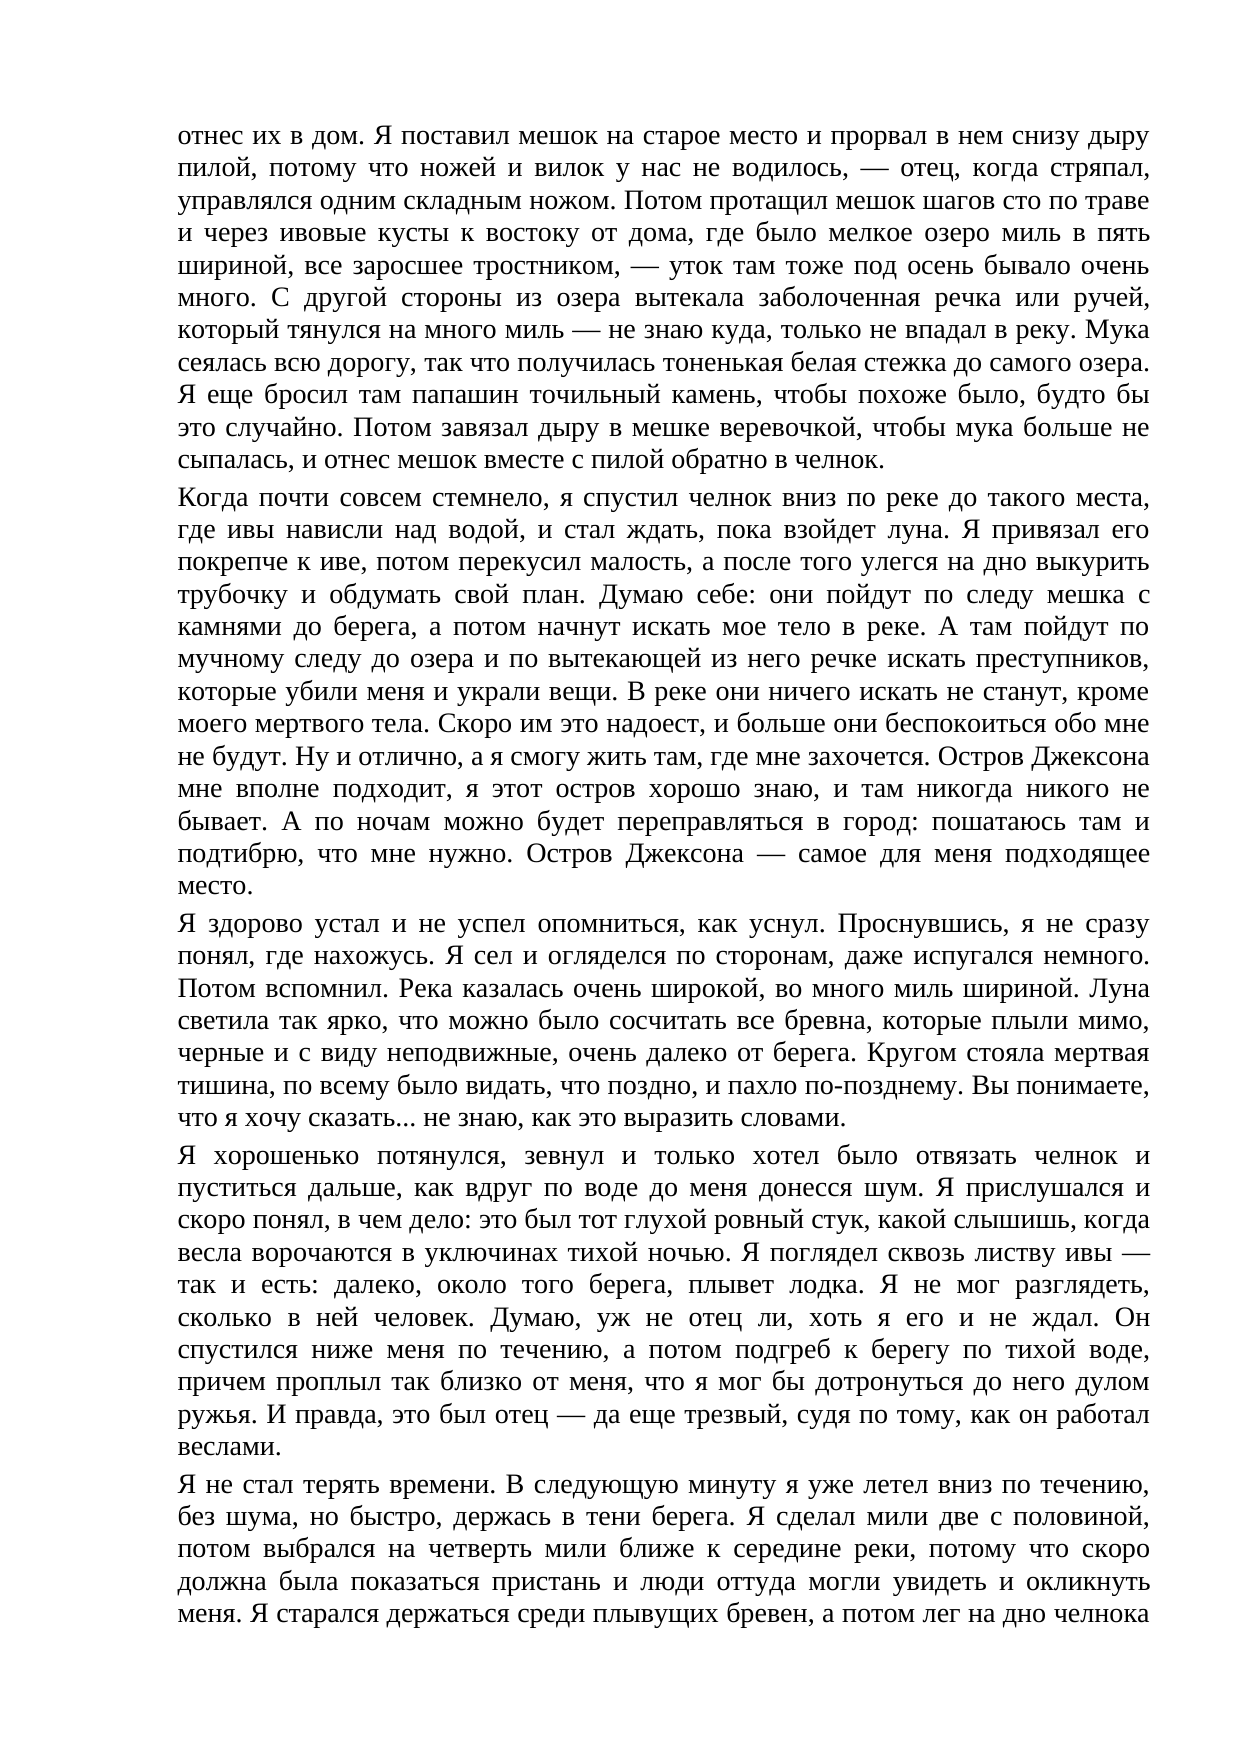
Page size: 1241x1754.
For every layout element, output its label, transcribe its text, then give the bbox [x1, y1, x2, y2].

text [177, 1467, 1152, 1629]
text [177, 118, 1152, 474]
text Я здорово устал и не успел опомниться, как уснул. Проснувшись, я не сразу понял, где нахожусь. Я сел и огляделся по сторонам, даже испугался немного. Потом вспомнил. Река казалась очень широкой, во много миль шириной. Луна светила так ярко, что можно было сосчитать все бревна, которые плыли мимо, черные и с виду неподвижные, очень далеко от берега. Кругом стояла мертвая тишина, по всему было видать, что поздно, и пахло по-позднему. Вы понимаете, что я хочу сказать... не знаю, как это выразить словами. [177, 906, 1152, 1133]
text Когда почти совсем стемнело, я спустил челнок вниз по реке до такого места, где ивы нависли над водой, и стал ждать, пока взойдет луна. Я привязал его покрепче к иве, потом перекусил малость, а после того улегся на дно выкурить трубочку и обдумать свой план. Думаю себе: они пойдут по следу мешка с камнями до берега, а потом начнут искать мое тело в реке. А там пойдут по мучному следу до озера и по вытекающей из него речке искать преступников, которые убили меня и украли вещи. В реке они ничего искать не станут, кроме моего мертвого тела. Скоро им это надоест, и больше они беспокоиться обо мне не будут. Ну и отлично, а я смогу жить там, где мне захочется. Остров Джексона мне вполне подходит, я этот остров хорошо знаю, и там никогда никого не бывает. А по ночам можно будет переправляться в город: пошатаюсь там и подтибрю, что мне нужно. Остров Джексона — самое для меня подходящее место. [177, 479, 1152, 901]
text Я хорошенько потянулся, зевнул и только хотел было отвязать челнок и пуститься дальше, как вдруг по воде до меня донесся шум. Я прислушался и скоро понял, в чем дело: это был тот глухой ровный стук, какой слышишь, когда весла ворочаются в уключинах тихой ночью. Я поглядел сквозь листву ивы — так и есть: далеко, около того берега, плывет лодка. Я не мог разглядеть, сколько в ней человек. Думаю, уж не отец ли, хоть я его и не ждал. Он спустился ниже меня по течению, а потом подгреб к берегу по тихой воде, причем проплыл так близко от меня, что я мог бы дотронуться до него дулом ружья. И правда, это был отец — да еще трезвый, судя по тому, как он работал веслами. [177, 1138, 1152, 1462]
